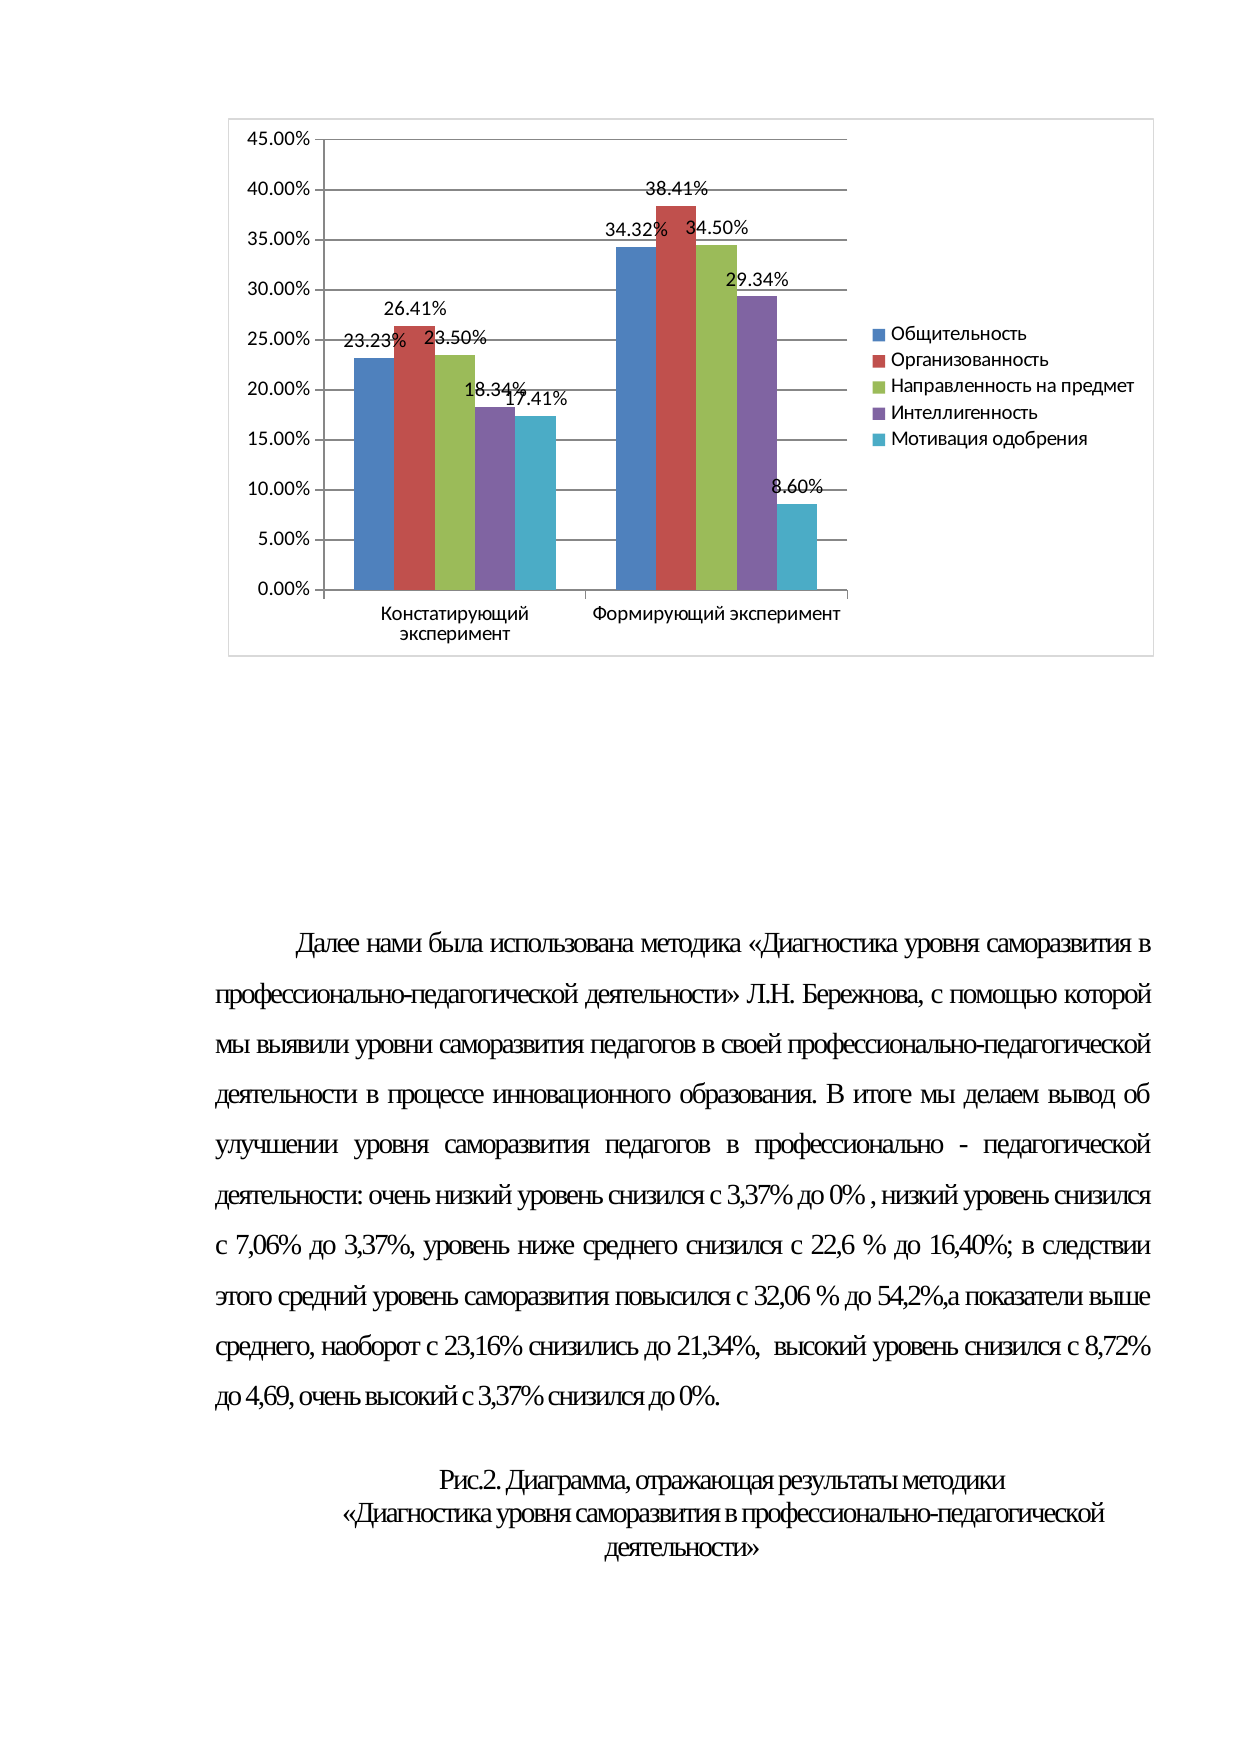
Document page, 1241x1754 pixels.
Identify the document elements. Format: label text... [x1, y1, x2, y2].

text Рис.2. Диаграмма, отражающая результаты методики [215, 1462, 1152, 1496]
text «Диагностика уровня саморазвития в профессионально-педагогической деятельности» [215, 1496, 1152, 1563]
text Далее нами была использована методика «Диагностика уровня саморазвития в профессионально-педагогической деятельности» Л.Н. Бережнова, с помощью которой мы выявили уровни саморазвития педагогов в своей профессионально-педагогической деятельности в процессе инновационного образования. В итоге мы делаем вывод об улучшении уровня саморазвития педагогов в профессионально - педагогической деятельности: очень низкий уровень снизился с 3,37% до 0% , низкий уровень снизился с 7,06% до 3,37%, уровень ниже среднего снизился с 22,6 % до 16,40%; в следствии этого средний уровень саморазвития повысился с 32,06 % до 54,2%,а показатели выше среднего, наоборот с 23,16% снизились до 21,34%, высокий уровень снизился с 8,72% до 4,69, очень высокий с 3,37% снизился до 0%. [215, 925, 1152, 1412]
